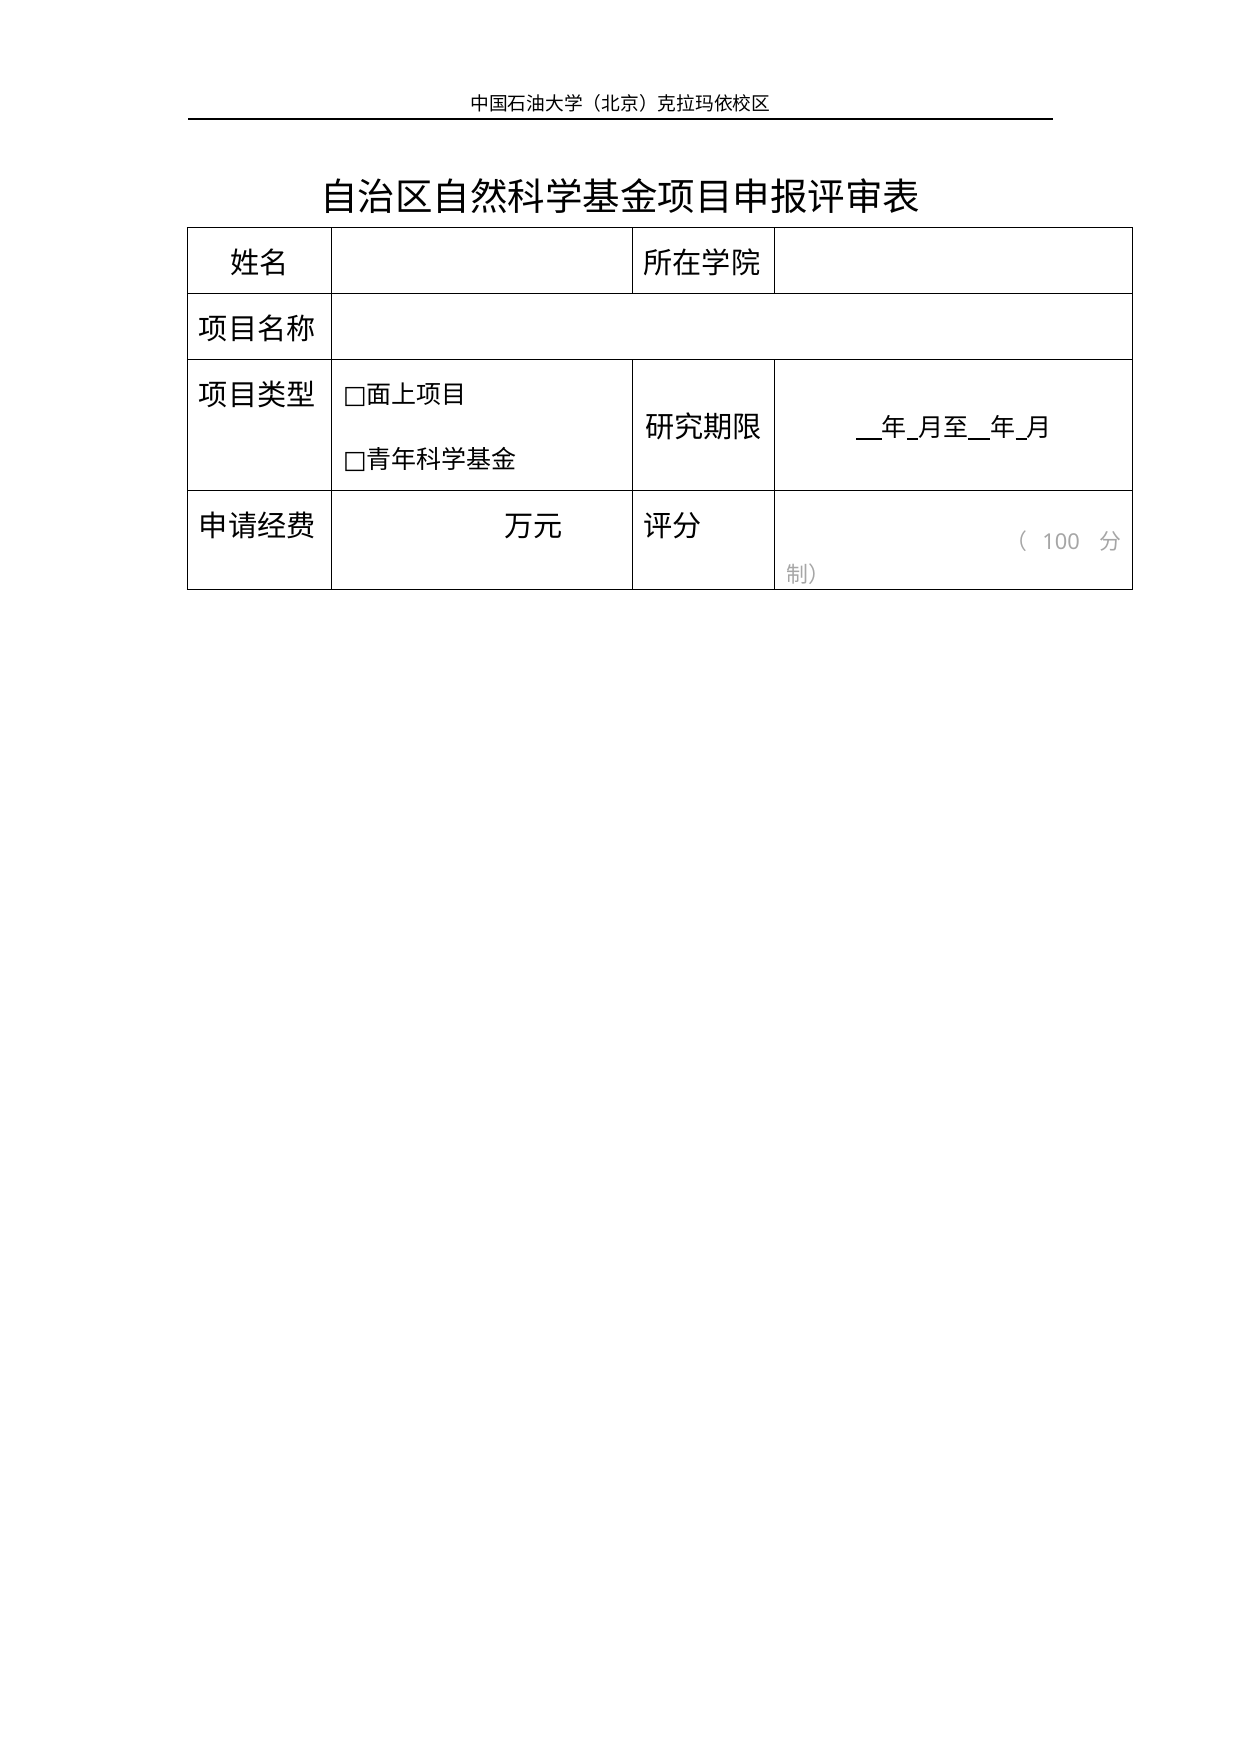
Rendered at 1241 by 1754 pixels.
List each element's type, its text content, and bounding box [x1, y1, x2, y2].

table_header [332, 228, 632, 293]
table_cell 研究期限 [633, 360, 774, 490]
table_cell □面上项目 □青年科学基金 [332, 360, 632, 490]
table_cell 项目类型 [188, 360, 331, 490]
table_cell [332, 294, 1132, 359]
table_cell （100分制） [775, 491, 1132, 589]
table_header 所在学院 [633, 228, 774, 293]
table_cell 项目名称 [188, 294, 331, 359]
table_header [775, 228, 1132, 293]
text 自治区自然科学基金项目申报评审表 [187, 162, 1053, 227]
table_header 姓名 [188, 228, 331, 293]
table_cell 万元 [332, 491, 632, 589]
table_cell 申请经费 [188, 491, 331, 589]
table_cell 年 月至 年 月 [775, 360, 1132, 490]
table_cell 评分 [633, 491, 774, 589]
